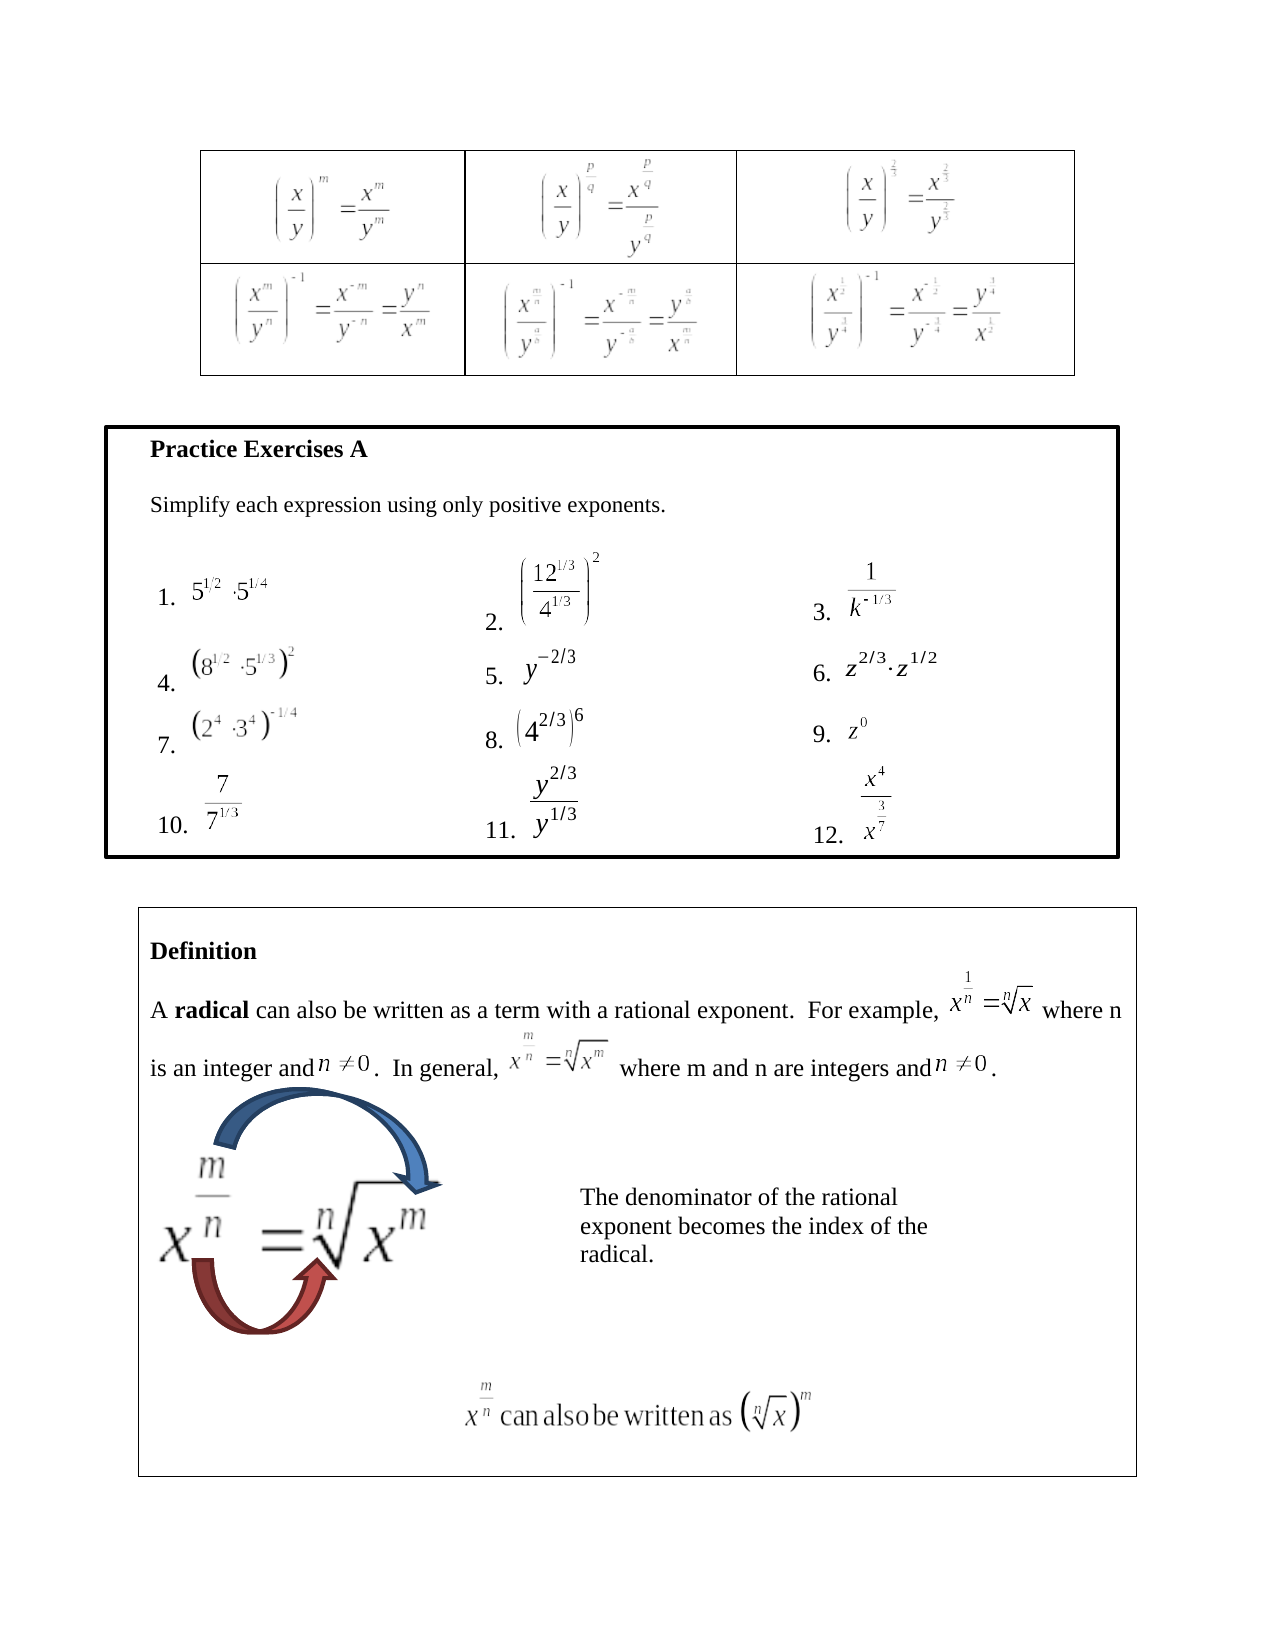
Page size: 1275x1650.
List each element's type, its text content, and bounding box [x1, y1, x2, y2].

table_header 2. [474, 546, 801, 636]
table_cell 8. [474, 700, 801, 758]
text Practice Exercises A [150, 434, 1125, 462]
table_cell 11. [474, 759, 801, 849]
table_cell 10. [146, 759, 473, 849]
table_cell 7. [146, 700, 473, 758]
table_cell 9. [801, 700, 1129, 758]
table_cell 6. [801, 636, 1129, 700]
table_header 1. [146, 546, 473, 636]
table_header 3. [801, 546, 1129, 636]
table_cell [737, 264, 1074, 375]
table_cell [466, 151, 736, 263]
table_cell [201, 264, 464, 375]
table_cell [737, 151, 1074, 263]
text Simplify each expression using only positive exponents. [150, 491, 1125, 518]
table_header Definition A radical can also be written as a term with a rational exponent. For example, where n is an integer and. In general, where m and n are integers and. [139, 908, 1136, 1476]
table_cell 12. [801, 759, 1129, 849]
table_cell 4. [146, 636, 473, 700]
table_cell 5. [474, 636, 801, 700]
table_cell [466, 264, 736, 375]
table_cell [201, 151, 464, 263]
